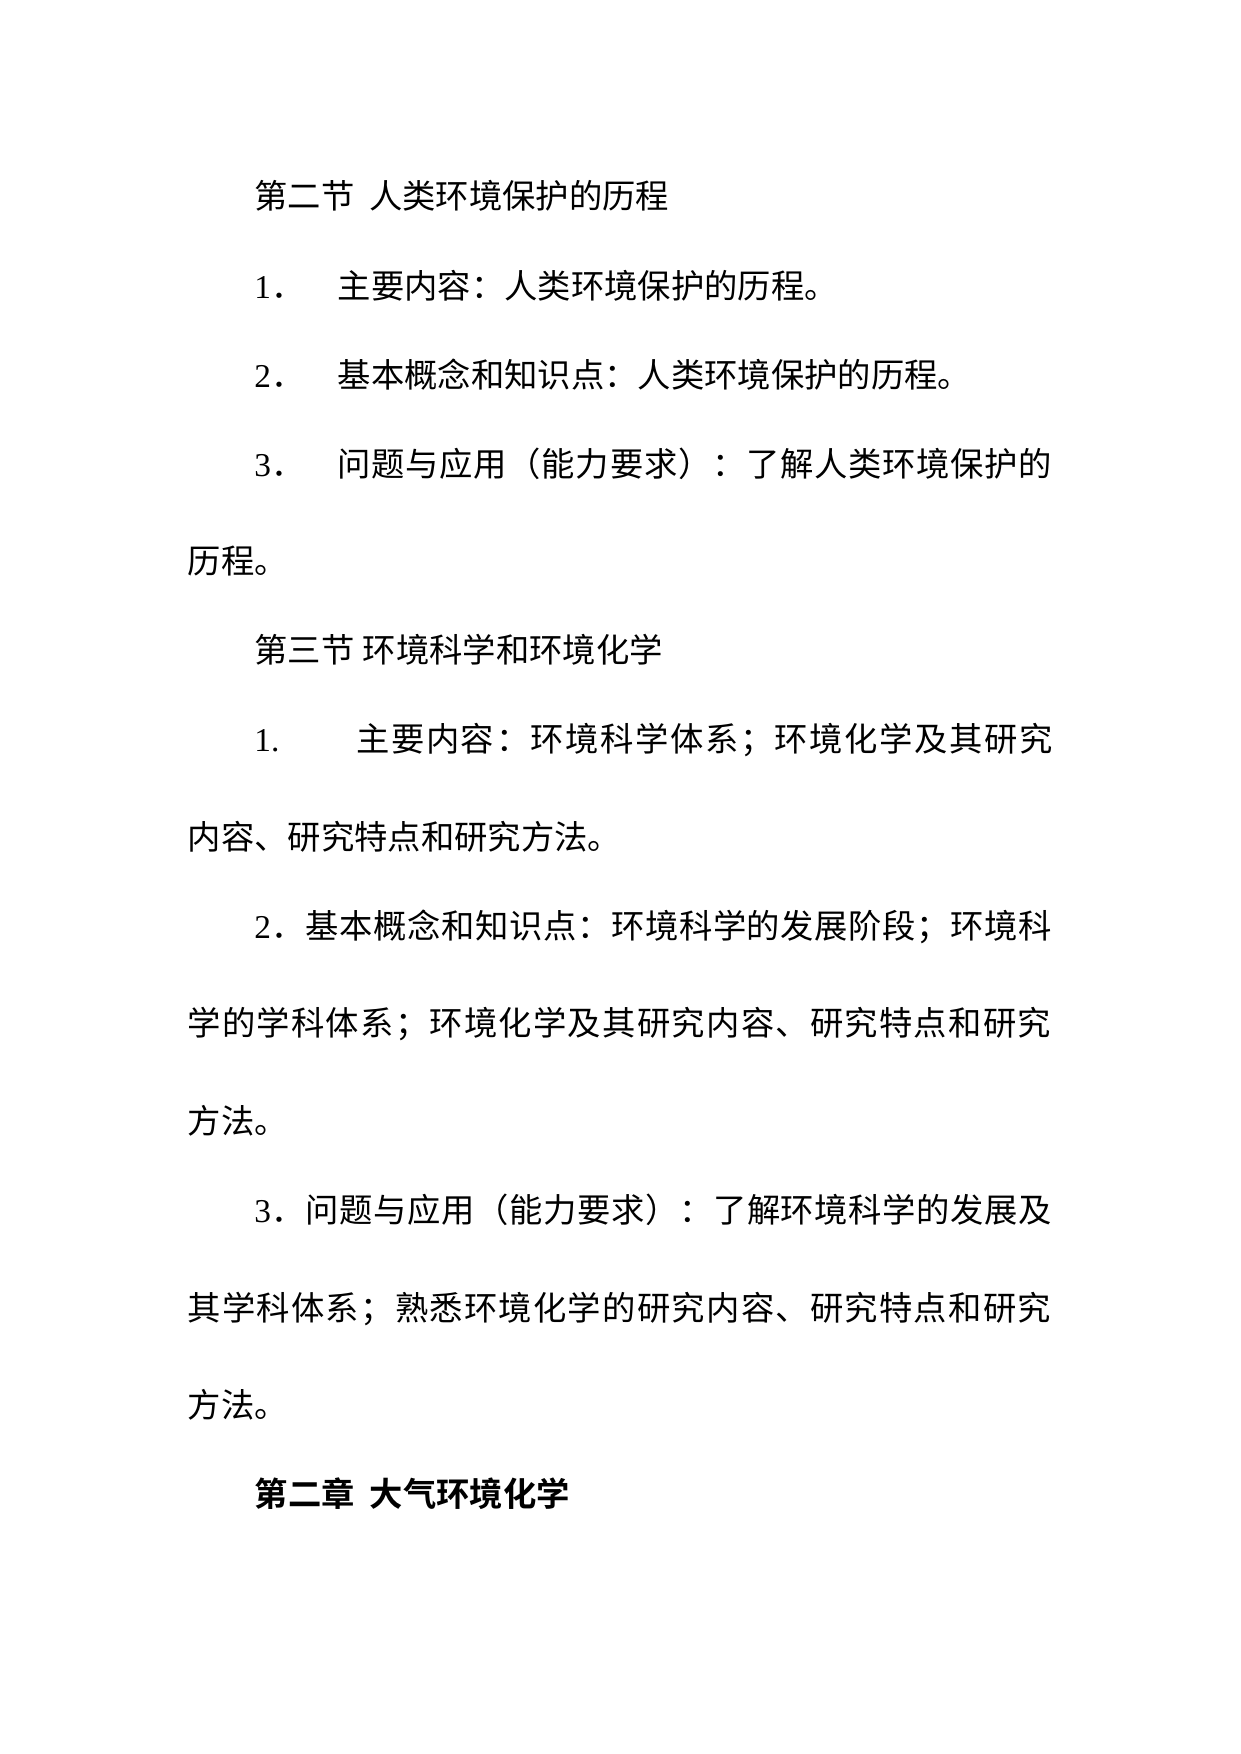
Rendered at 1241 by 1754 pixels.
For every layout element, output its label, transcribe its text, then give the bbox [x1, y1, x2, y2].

text 第二节 人类环境保护的历程 [187, 162, 1053, 227]
text 第二章 大气环境化学 [187, 1459, 1053, 1524]
list 主要内容：环境科学体系；环境化学及其研究内容、研究特点和研究方法。 [187, 705, 1053, 867]
list 基本概念和知识点：人类环境保护的历程。 [187, 340, 1053, 405]
text 2．基本概念和知识点：环境科学的发展阶段；环境科学的学科体系；环境化学及其研究内容、研究特点和研究方法。 [187, 891, 1053, 1151]
list 问题与应用（能力要求）：了解人类环境保护的历程。 [187, 429, 1053, 592]
text 3．问题与应用（能力要求）：了解环境科学的发展及其学科体系；熟悉环境化学的研究内容、研究特点和研究方法。 [187, 1175, 1053, 1435]
list 环境科学和环境化学 [187, 616, 1053, 681]
list 主要内容：人类环境保护的历程。 [187, 251, 1053, 316]
